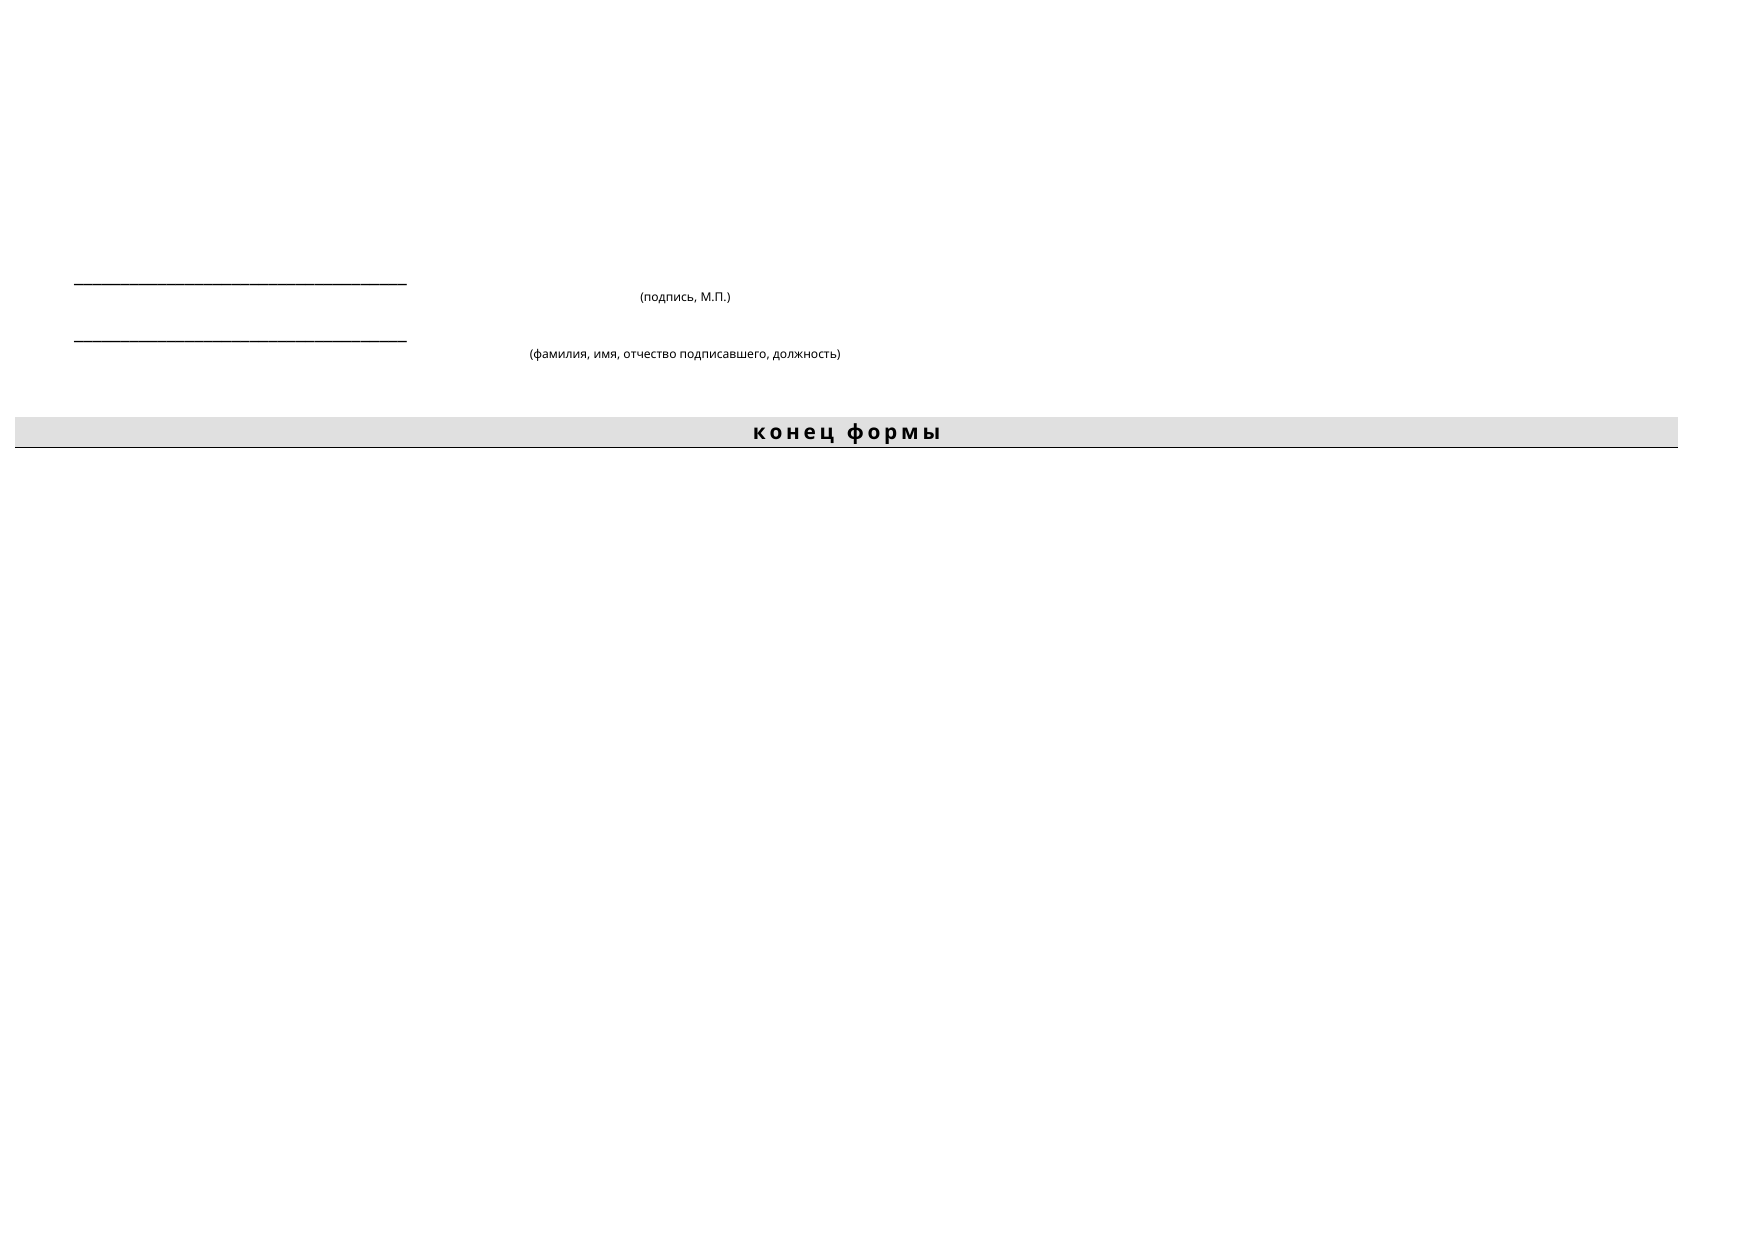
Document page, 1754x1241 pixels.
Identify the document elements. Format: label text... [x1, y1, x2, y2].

text (подпись, М.П.) [15, 289, 1296, 317]
text (фамилия, имя, отчество подписавшего, должность) [15, 346, 1296, 374]
text ____________________________________ [15, 317, 1680, 346]
text ____________________________________ [15, 260, 1680, 289]
text конец формы [15, 417, 1678, 447]
